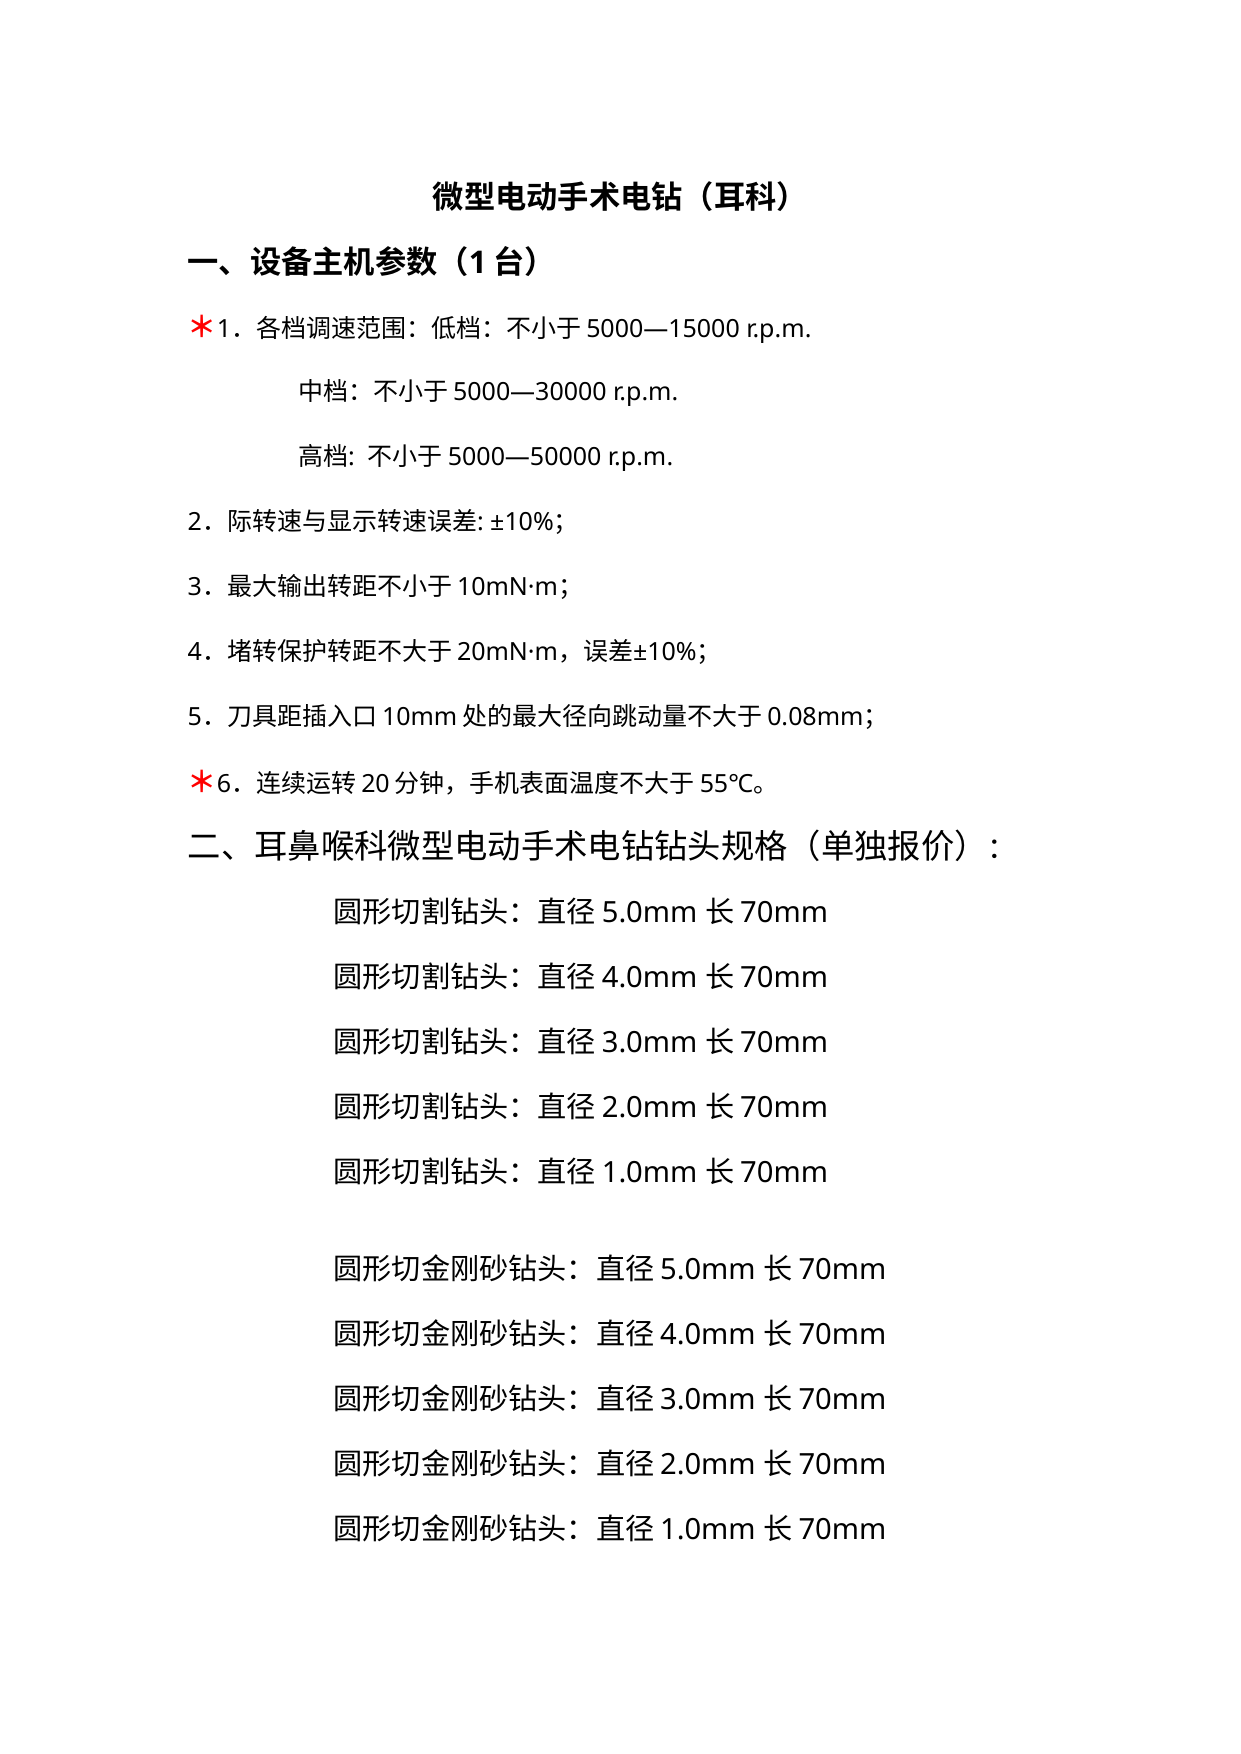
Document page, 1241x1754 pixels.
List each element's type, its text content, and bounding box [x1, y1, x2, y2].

text ＊6．连续运转20分钟，手机表面温度不大于55℃。 [187, 747, 1053, 812]
text 圆形切割钻头：直径5.0mm 长70mm [187, 877, 1053, 942]
text 圆形切金刚砂钻头：直径3.0mm 长70mm [187, 1364, 1053, 1429]
text 中档：不小于5000—30000 r.p.m. [187, 357, 1053, 422]
text 微型电动手术电钻（耳科） [187, 162, 1053, 227]
text 圆形切金刚砂钻头：直径4.0mm 长70mm [187, 1299, 1053, 1364]
text 4．堵转保护转距不大于20mN·m，误差±10%； [187, 617, 1053, 682]
text 圆形切金刚砂钻头：直径2.0mm 长70mm [187, 1429, 1053, 1494]
text 5．刀具距插入口10mm处的最大径向跳动量不大于0.08mm； [187, 682, 1053, 747]
text 圆形切割钻头：直径2.0mm 长70mm [187, 1072, 1053, 1137]
text 二、耳鼻喉科微型电动手术电钻钻头规格（单独报价）： [187, 812, 1053, 877]
text 高档: 不小于5000—50000 r.p.m. [187, 422, 1053, 487]
text 圆形切割钻头：直径3.0mm 长70mm [187, 1007, 1053, 1072]
text 圆形切金刚砂钻头：直径5.0mm 长70mm [187, 1234, 1053, 1299]
text 圆形切割钻头：直径1.0mm 长70mm [187, 1137, 1053, 1202]
text 2．际转速与显示转速误差: ±10%； [187, 487, 1053, 552]
text 圆形切割钻头：直径4.0mm 长70mm [187, 942, 1053, 1007]
text 圆形切金刚砂钻头：直径1.0mm 长70mm [187, 1494, 1053, 1559]
text ＊1．各档调速范围：低档：不小于5000—15000 r.p.m. [187, 292, 1053, 357]
text 3．最大输出转距不小于10mN·m； [187, 552, 1053, 617]
text 一、设备主机参数（1台） [187, 227, 1053, 292]
